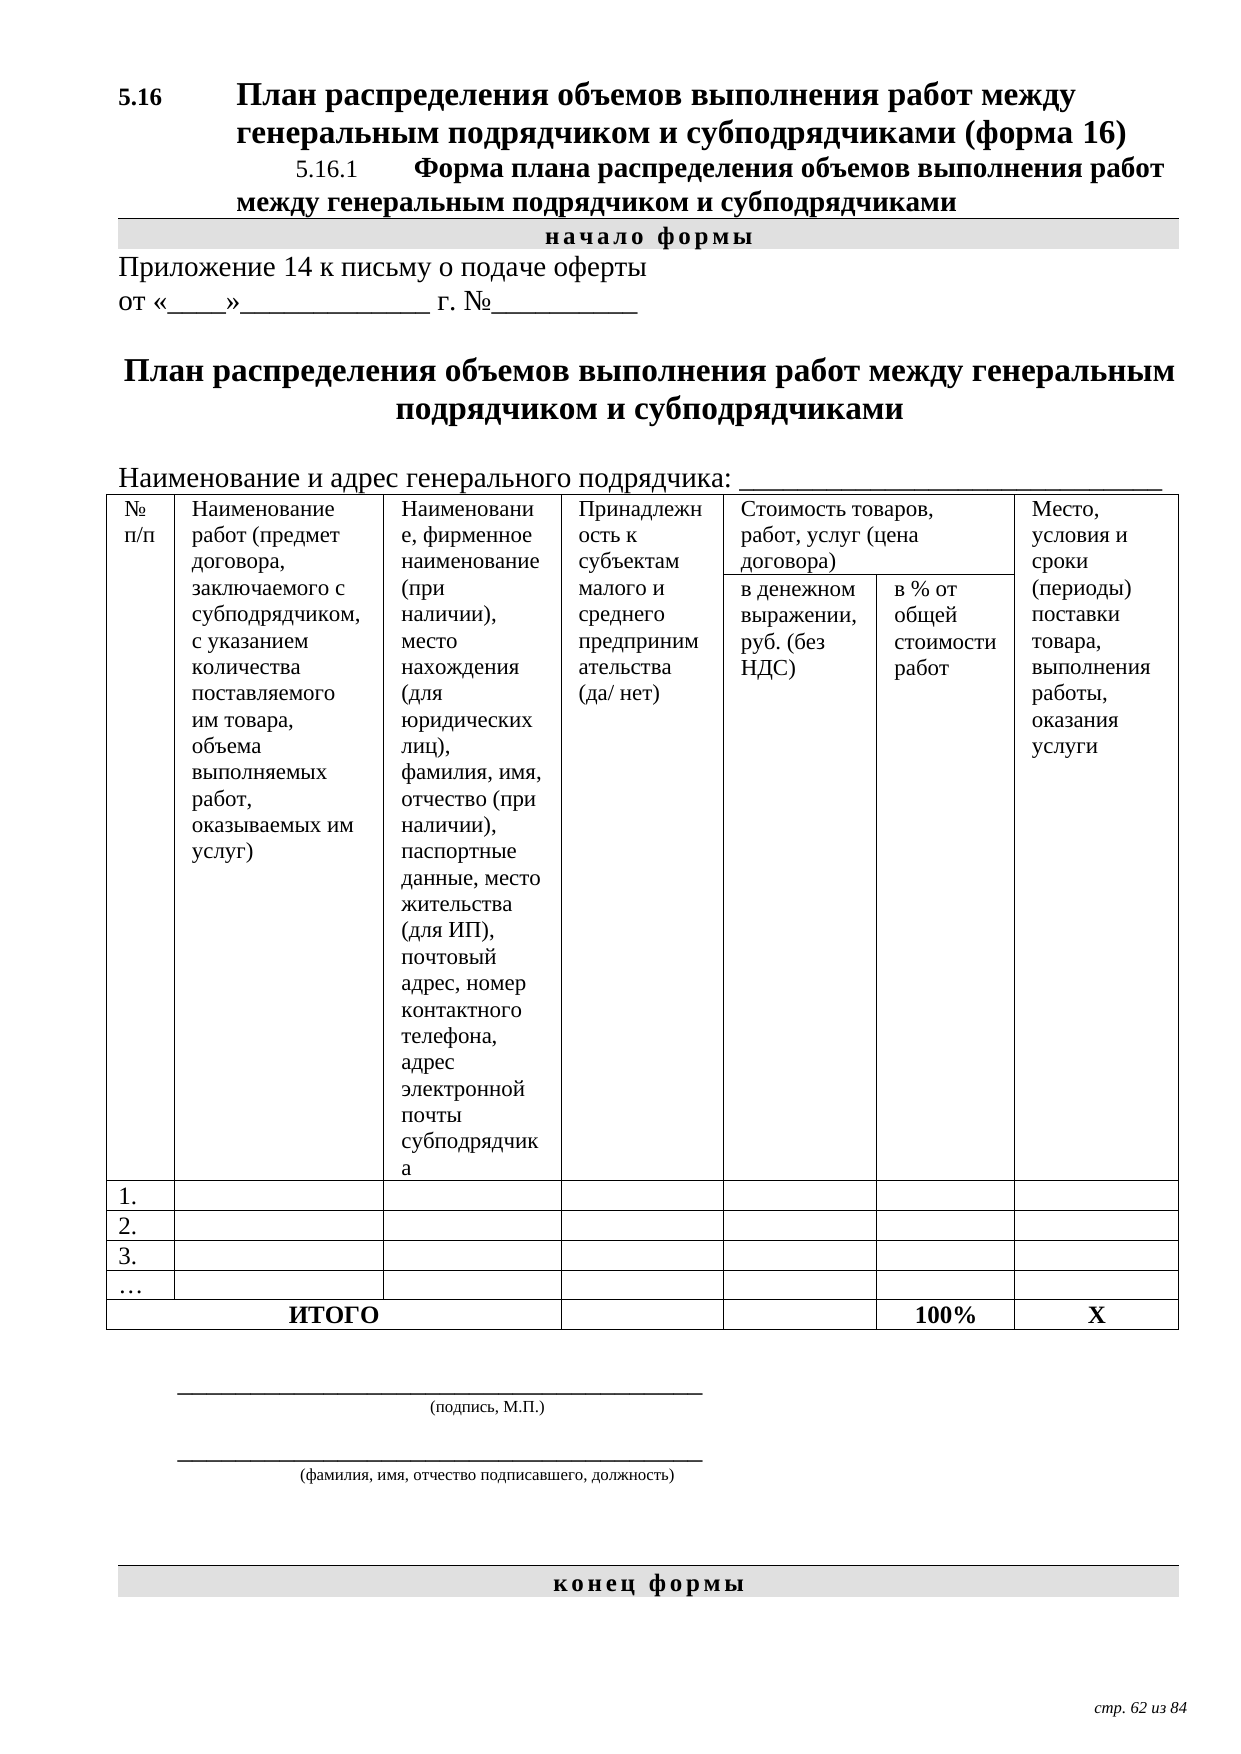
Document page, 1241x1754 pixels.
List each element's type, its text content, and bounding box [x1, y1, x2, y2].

table_cell [562, 1211, 723, 1240]
table_cell [107, 1241, 174, 1269]
table_cell в денежном выражении, руб. (без НДС) [724, 575, 876, 1180]
table_cell [384, 1271, 561, 1299]
table_header Место, условия и сроки (периоды) поставки товара, выполнения работы, оказания услуги [1015, 495, 1178, 1180]
table_cell [724, 1181, 876, 1210]
text (подпись, М.П.) [118, 1397, 797, 1431]
table_cell … [107, 1271, 174, 1299]
text ____________________________________ [118, 1364, 1181, 1397]
table_cell [724, 1211, 876, 1240]
table_cell [1015, 1181, 1178, 1210]
table_header Наименование работ (предмет договора, заключаемого с субподрядчиком, с указанием количества поставляемого им товара, объема выполняемых работ, оказываемых им услуг) [175, 495, 383, 1180]
table_cell [107, 1181, 174, 1210]
table_cell [384, 1181, 561, 1210]
table_cell [877, 1241, 1014, 1269]
table_cell [175, 1271, 383, 1299]
table_header Принадлежность к субъектам малого и среднего предпринимательства (да/ нет) [562, 495, 723, 1180]
table_header № п/п [107, 495, 174, 1180]
table_header Стоимость товаров, работ, услуг (цена договора) [724, 495, 1014, 574]
table_cell ИТОГО [107, 1300, 561, 1329]
text начало формы [118, 219, 1179, 249]
table_cell [562, 1241, 723, 1269]
table_cell [724, 1271, 876, 1299]
table_cell [1015, 1241, 1178, 1269]
table_cell [1015, 1271, 1178, 1299]
table_cell [562, 1300, 723, 1329]
table_cell в % от общей стоимости работ [877, 575, 1014, 1180]
text План распределения объемов выполнения работ между генеральным подрядчиком и субподрядчиками [118, 350, 1181, 427]
table_cell [724, 1300, 876, 1329]
text конец формы [118, 1566, 1179, 1597]
table_cell [562, 1181, 723, 1210]
table_cell [877, 1211, 1014, 1240]
table_cell 100% [877, 1300, 1014, 1329]
table_cell [175, 1241, 383, 1269]
text Наименование и адрес генерального подрядчика: _____________________________ [118, 460, 1181, 494]
text (фамилия, имя, отчество подписавшего, должность) [118, 1464, 797, 1498]
table_cell [175, 1181, 383, 1210]
table_cell [107, 1211, 174, 1240]
text Приложение к письму о подаче оферты от «____»_____________ г. №__________ [118, 249, 1181, 317]
text Форма плана распределения объемов выполнения работ между генеральным подрядчиком и субподрядчиками [236, 151, 1181, 218]
table_cell Х [1015, 1300, 1178, 1329]
table_cell [877, 1181, 1014, 1210]
table_header Наименование, фирменное наименование (при наличии), место нахождения (для юридических лиц), фамилия, имя, отчество (при наличии), паспортные данные, место жительства (для ИП), почтовый адрес, номер контактного телефона, адрес электронной почты субподрядчика [384, 495, 561, 1180]
text ____________________________________ [118, 1431, 1181, 1464]
table_cell [562, 1271, 723, 1299]
table_cell [384, 1211, 561, 1240]
table_cell [724, 1241, 876, 1269]
subtitle План распределения объемов выполнения работ между генеральным подрядчиком и субподрядчиками (форма ) [118, 74, 1181, 151]
table_cell [175, 1211, 383, 1240]
table_cell [877, 1271, 1014, 1299]
table_cell [1015, 1211, 1178, 1240]
table_cell [384, 1241, 561, 1269]
